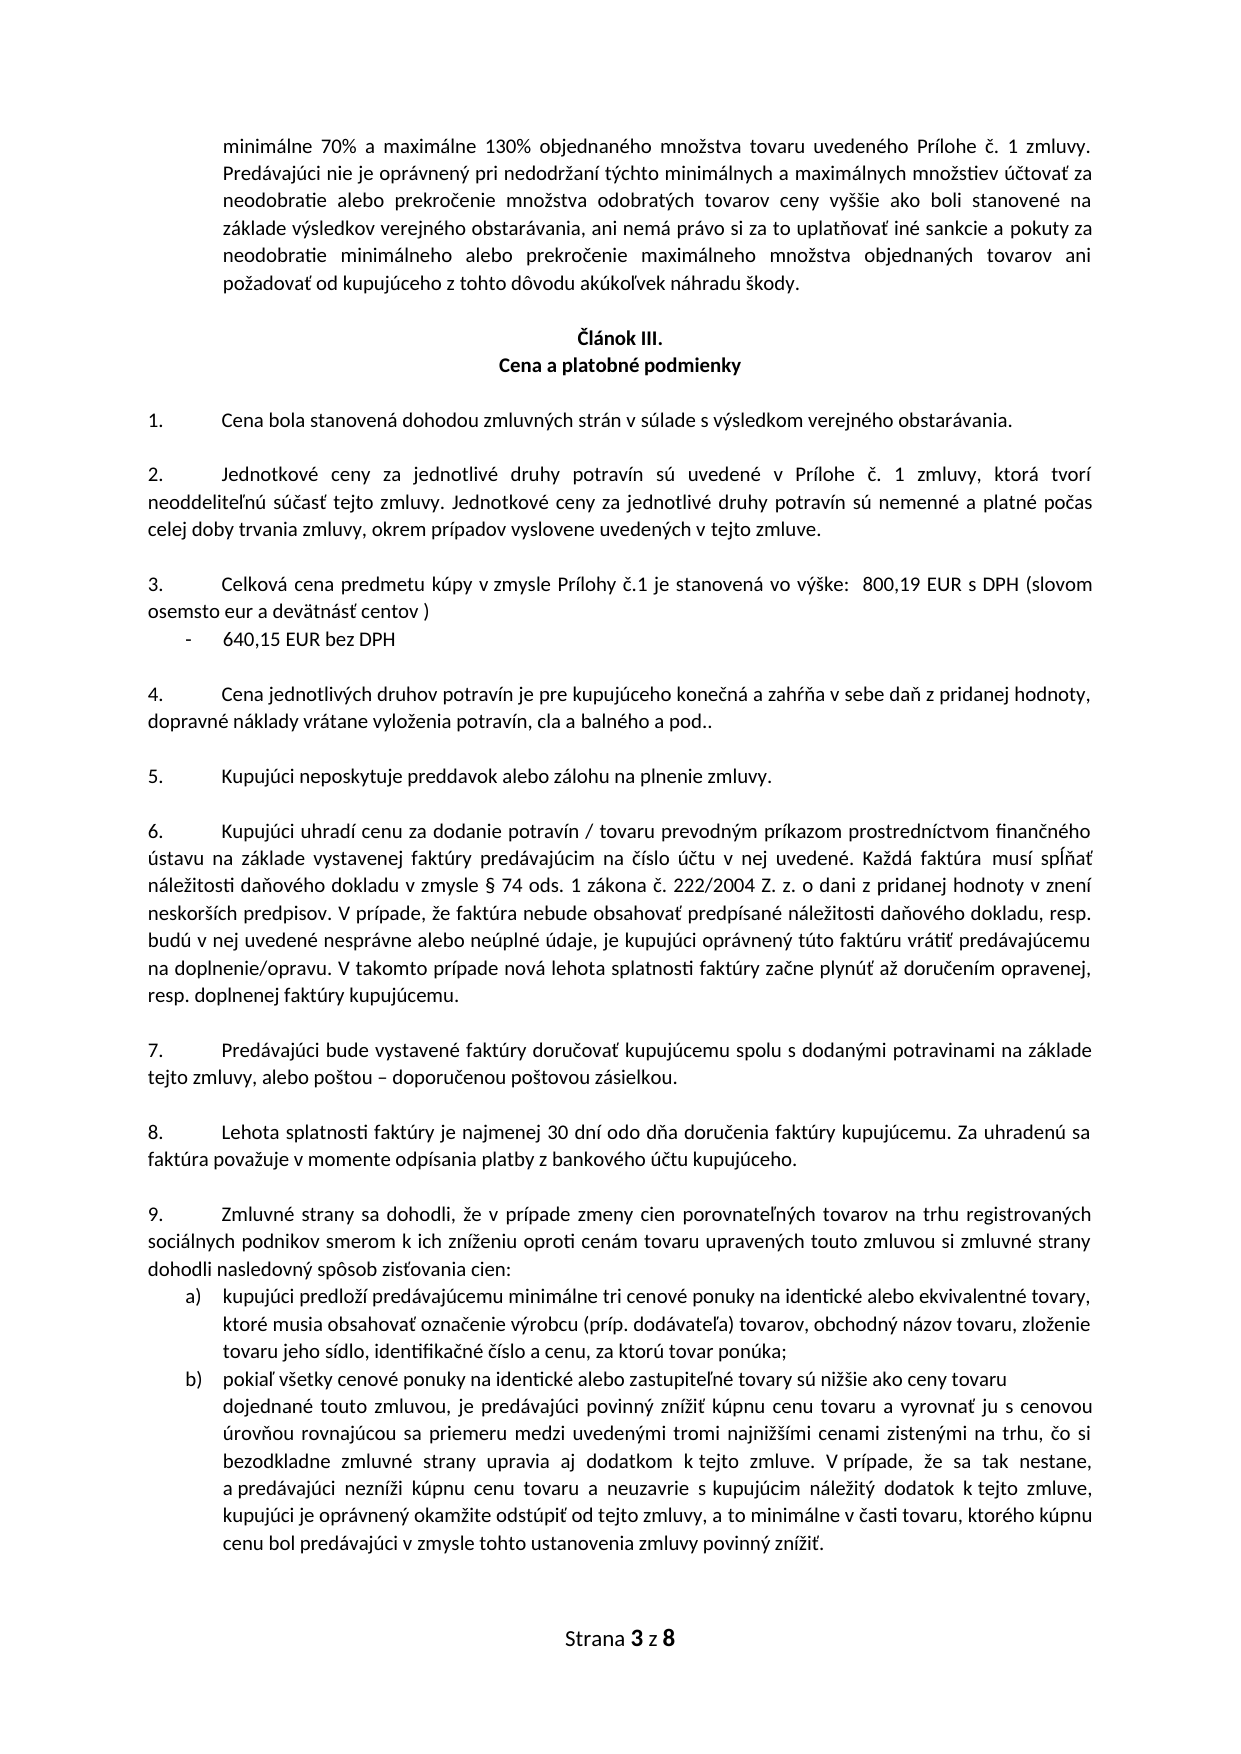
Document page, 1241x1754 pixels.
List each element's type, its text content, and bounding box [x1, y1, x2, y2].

list Článok III. [148, 325, 1093, 350]
list pokiaľ všetky cenové ponuky na identické alebo zastupiteľné tovary sú nižšie ako ceny tovaru [185, 1366, 1093, 1391]
list kupujúci predloží predávajúcemu minimálne tri cenové ponuky na identické alebo ekvivalentné tovary, ktoré musia obsahovať označenie výrobcu (príp. dodávateľa) tovarov, obchodný názov tovaru, zloženie tovaru jeho sídlo, identifikačné číslo a cenu, za ktorú tovar ponúka; [185, 1283, 1093, 1364]
list Cena bola stanovená dohodou zmluvných strán v súlade s výsledkom verejného obstarávania. [148, 407, 1093, 432]
list Jednotkové ceny za jednotlivé druhy potravín sú uvedené v Prílohe č. 1 zmluvy, ktorá tvorí neoddeliteľnú súčasť tejto zmluvy. Jednotkové ceny za jednotlivé druhy potravín sú nemenné a platné počas celej doby trvania zmluvy, okrem prípadov vyslovene uvedených v tejto zmluve. [148, 462, 1093, 542]
list Predávajúci bude vystavené faktúry doručovať kupujúcemu spolu s dodanými potravinami na základe tejto zmluvy, alebo poštou – doporučenou poštovou zásielkou. [148, 1037, 1093, 1090]
list dojednané touto zmluvou, je predávajúci povinný znížiť kúpnu cenu tovaru a vyrovnať ju s cenovou úrovňou rovnajúcou sa priemeru medzi uvedenými tromi najnižšími cenami zistenými na trhu, čo si bezodkladne zmluvné strany upravia aj dodatkom k tejto zmluve. V prípade, že sa tak nestane, a predávajúci nezníži kúpnu cenu tovaru a neuzavrie s kupujúcim náležitý dodatok k tejto zmluve, kupujúci je oprávnený okamžite odstúpiť od tejto zmluvy, a to minimálne v časti tovaru, ktorého kúpnu cenu bol predávajúci v zmysle tohto ustanovenia zmluvy povinný znížiť. [223, 1393, 1093, 1556]
list Cena a platobné podmienky [148, 352, 1093, 377]
list Lehota splatnosti faktúry je najmenej 30 dní odo dňa doručenia faktúry kupujúcemu. Za uhradenú sa faktúra považuje v momente odpísania platby z bankového účtu kupujúceho. [148, 1119, 1093, 1172]
list Kupujúci neposkytuje preddavok alebo zálohu na plnenie zmluvy. [148, 763, 1093, 788]
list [185, 133, 1093, 295]
list Celková cena predmetu kúpy v zmysle Prílohy č.1 je stanovená vo výške: 800,19 EUR s DPH (slovom osemsto eur a devätnásť centov ) [148, 571, 1093, 624]
list Zmluvné strany sa dohodli, že v prípade zmeny cien porovnateľných tovarov na trhu registrovaných sociálnych podnikov smerom k ich zníženiu oproti cenám tovaru upravených touto zmluvou si zmluvné strany dohodli nasledovný spôsob zisťovania cien: [148, 1201, 1093, 1282]
list Kupujúci uhradí cenu za dodanie potravín / tovaru prevodným príkazom prostredníctvom finančného ústavu na základe vystavenej faktúry predávajúcim na číslo účtu v nej uvedené. Každá faktúra musí spĺňať náležitosti daňového dokladu v zmysle § 74 ods. 1 zákona č. 222/2004 Z. z. o dani z pridanej hodnoty v znení neskorších predpisov. V prípade, že faktúra nebude obsahovať predpísané náležitosti daňového dokladu, resp. budú v nej uvedené nesprávne alebo neúplné údaje, je kupujúci oprávnený túto faktúru vrátiť predávajúcemu na doplnenie/opravu. V takomto prípade nová lehota splatnosti faktúry začne plynúť až doručením opravenej, resp. doplnenej faktúry kupujúcemu. [148, 818, 1093, 1008]
list 640,15 EUR bez DPH [185, 626, 1093, 651]
list Cena jednotlivých druhov potravín je pre kupujúceho konečná a zahŕňa v sebe daň z pridanej hodnoty, dopravné náklady vrátane vyloženia potravín, cla a balného a pod.. [148, 681, 1093, 734]
